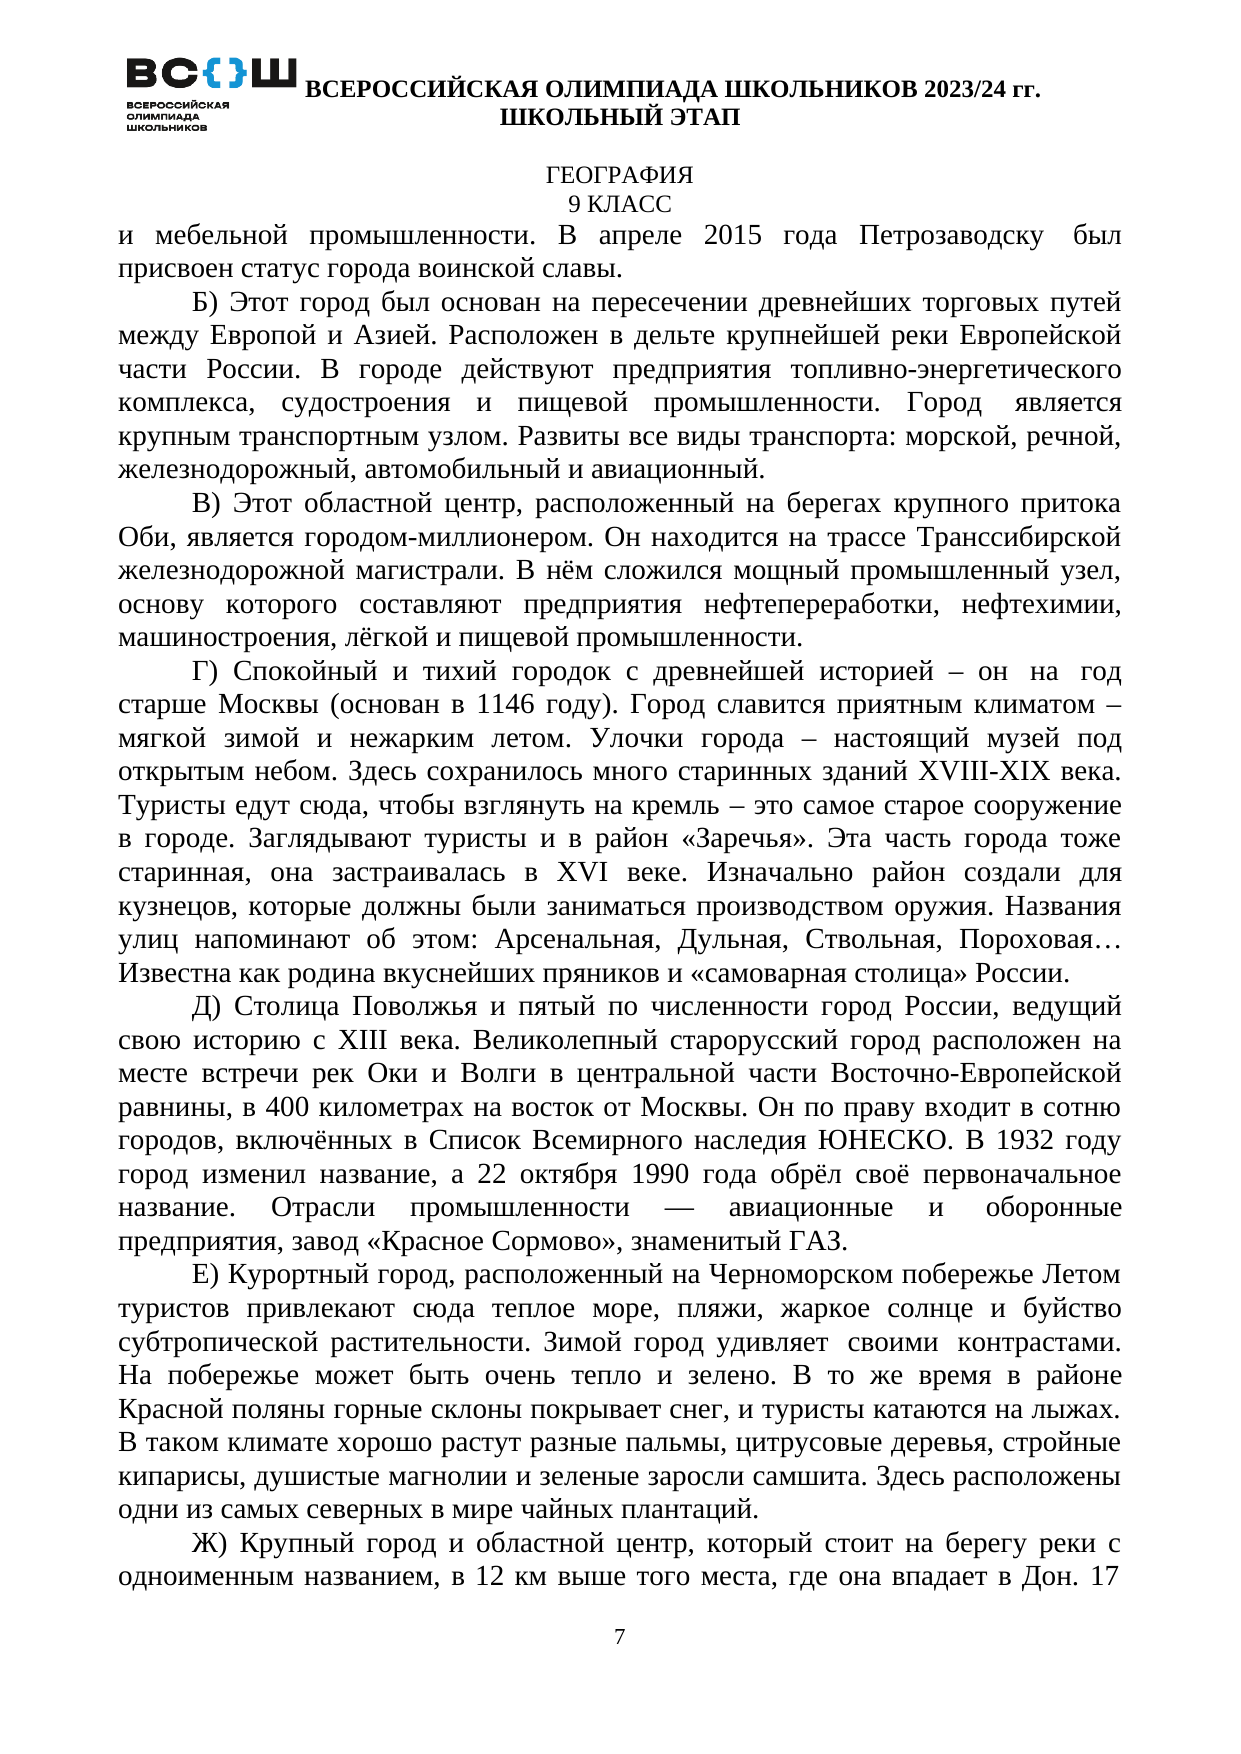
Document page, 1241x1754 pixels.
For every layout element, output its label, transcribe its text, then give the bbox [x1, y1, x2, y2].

text Г) Спокойный и тихий городок с древнейшей историей – он на год старше Москвы (основан в 1146 году). Город славится приятным климатом – мягкой зимой и нежарким летом. Улочки города – настоящий музей под открытым небом. Здесь сохранилось много старинных зданий XVIII-XIX века. Туристы едут сюда, чтобы взглянуть на кремль – это самое старое сооружение в городе. Заглядывают туристы и в район «Заречья». Эта часть города тоже старинная, она застраивалась в XVI веке. Изначально район создали для кузнецов, которые должны были заниматься производством оружия. Названия улиц напоминают об этом: Арсенальная, Дульная, Ствольная, Пороховая… Известна как родина вкуснейших пряников и «самоварная столица» России. [118, 653, 1122, 988]
text Е) Курортный город, расположенный на Черноморском побережье Летом туристов привлекают сюда теплое море, пляжи, жаркое солнце и буйство субтропической растительности. Зимой город удивляет своими контрастами. На побережье может быть очень тепло и зелено. В то же время в районе Красной поляны горные склоны покрывает снег, и туристы катаются на лыжах. В таком климате хорошо растут разные пальмы, цитрусовые деревья, стройные кипарисы, душистые магнолии и зеленые заросли самшита. Здесь расположены одни из самых северных в мире чайных плантаций. [118, 1257, 1122, 1525]
text Д) Столица Поволжья и пятый по численности город России, ведущий свою историю с XIII века. Великолепный старорусский город расположен на месте встречи рек Оки и Волги в центральной части Восточно-Европейской равнины, в 400 километрах на восток от Москвы. Он по праву входит в сотню городов, включённых в Список Всемирного наследия ЮНЕСКО. В 1932 году город изменил название, а 22 октября 1990 года обрёл своё первоначальное название. Отрасли промышленности — авиационные и оборонные предприятия, завод «Красное Сормово», знаменитый ГАЗ. [118, 988, 1123, 1257]
picture [126, 57, 297, 131]
text и мебельной промышленности. В апреле 2015 года Петрозаводску был присвоен статус города воинской славы. [118, 217, 1122, 284]
text Ж) Крупный город и областной центр, который стоит на берегу реки с одноименным названием, в 12 км выше того места, где она впадает в Дон. 17 [118, 1525, 1123, 1592]
text Б) Этот город был основан на пересечении древнейших торговых путей между Европой и Азией. Расположен в дельте крупнейшей реки Европейской части России. В городе действуют предприятия топливно-энергетического комплекса, судостроения и пищевой промышленности. Город является крупным транспортным узлом. Развиты все виды транспорта: морской, речной, железнодорожный, автомобильный и авиационный. [118, 284, 1122, 485]
text В) Этот областной центр, расположенный на берегах крупного притока Оби, является городом-миллионером. Он находится на трассе Транссибирской железнодорожной магистрали. В нём сложился мощный промышленный узел, основу которого составляют предприятия нефтепереработки, нефтехимии, машиностроения, лёгкой и пищевой промышленности. [118, 485, 1122, 653]
